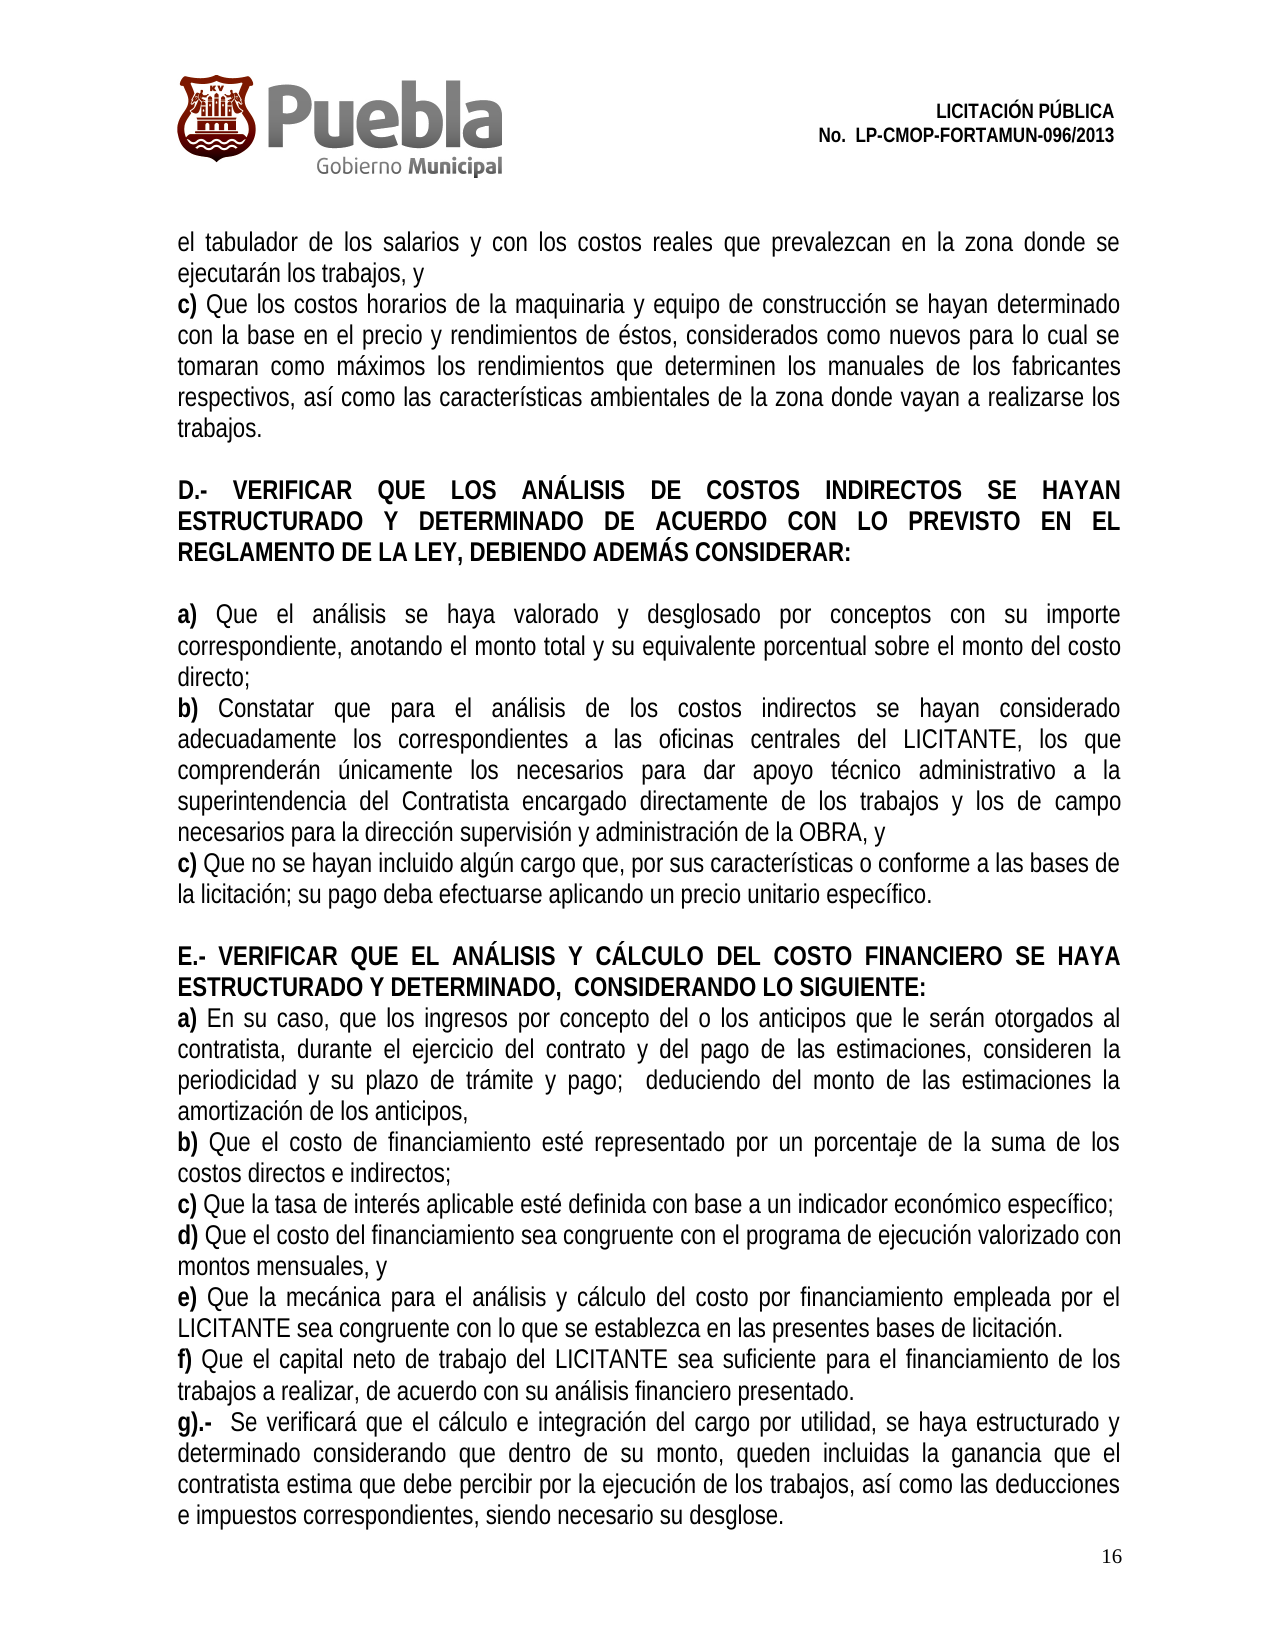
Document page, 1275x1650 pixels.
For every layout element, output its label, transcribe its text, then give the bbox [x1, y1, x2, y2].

text e) Que la mecánica para el análisis y cálculo del costo por financiamiento empleada por el LICITANTE sea congruente con lo que se establezca en las presentes bases de licitación. [177, 1282, 1122, 1344]
text a) En su caso, que los ingresos por concepto del o los anticipos que le serán otorgados al contratista, durante el ejercicio del contrato y del pago de las estimaciones, consideren la periodicidad y su plazo de trámite y pago; deduciendo del monto de las estimaciones la amortización de los anticipos, [177, 1002, 1122, 1126]
picture [177, 75, 502, 178]
text D.- VERIFICAR QUE LOS ANÁLISIS DE COSTOS INDIRECTOS SE HAYAN ESTRUCTURADO Y DETERMINADO DE ACUERDO CON LO PREVISTO EN EL REGLAMENTO DE LA LEY, DEBIENDO ADEMÁS CONSIDERAR: [177, 474, 1122, 568]
text f) Que el capital neto de trabajo del LICITANTE sea suficiente para el financiamiento de los trabajos a realizar, de acuerdo con su análisis financiero presentado. [177, 1344, 1122, 1406]
text b) Constatar que para el análisis de los costos indirectos se hayan considerado adecuadamente los correspondientes a las oficinas centrales del LICITANTE, los que comprenderán únicamente los necesarios para dar apoyo técnico administrativo a la superintendencia del Contratista encargado directamente de los trabajos y los de campo necesarios para la dirección supervisión y administración de la OBRA, y [177, 692, 1122, 847]
text E.- VERIFICAR QUE EL ANÁLISIS Y CÁLCULO DEL COSTO FINANCIERO SE HAYA ESTRUCTURADO Y DETERMINADO, CONSIDERANDO LO SIGUIENTE: [177, 940, 1122, 1002]
text g).- Se verificará que el cálculo e integración del cargo por utilidad, se haya estructurado y determinado considerando que dentro de su monto, queden incluidas la ganancia que el contratista estima que debe percibir por la ejecución de los trabajos, así como las deducciones e impuestos correspondientes, siendo necesario su desglose. [177, 1406, 1122, 1530]
text a) Que el análisis se haya valorado y desglosado por conceptos con su importe correspondiente, anotando el monto total y su equivalente porcentual sobre el monto del costo directo; [177, 599, 1122, 692]
text d) Que el costo del financiamiento sea congruente con el programa de ejecución valorizado con montos mensuales, y [177, 1219, 1122, 1282]
text c) Que no se hayan incluido algún cargo que, por sus características o conforme a las bases de la licitación; su pago deba efectuarse aplicando un precio unitario específico. [177, 847, 1122, 909]
text b) Que el costo de financiamiento esté representado por un porcentaje de la suma de los costos directos e indirectos; [177, 1126, 1122, 1188]
text c) Que la tasa de interés aplicable esté definida con base a un indicador económico específico; [177, 1188, 1122, 1219]
text c) Que los costos horarios de la maquinaria y equipo de construcción se hayan determinado con la base en el precio y rendimientos de éstos, considerados como nuevos para lo cual se tomaran como máximos los rendimientos que determinen los manuales de los fabricantes respectivos, así como las características ambientales de la zona donde vayan a realizarse los trabajos. [177, 288, 1122, 443]
